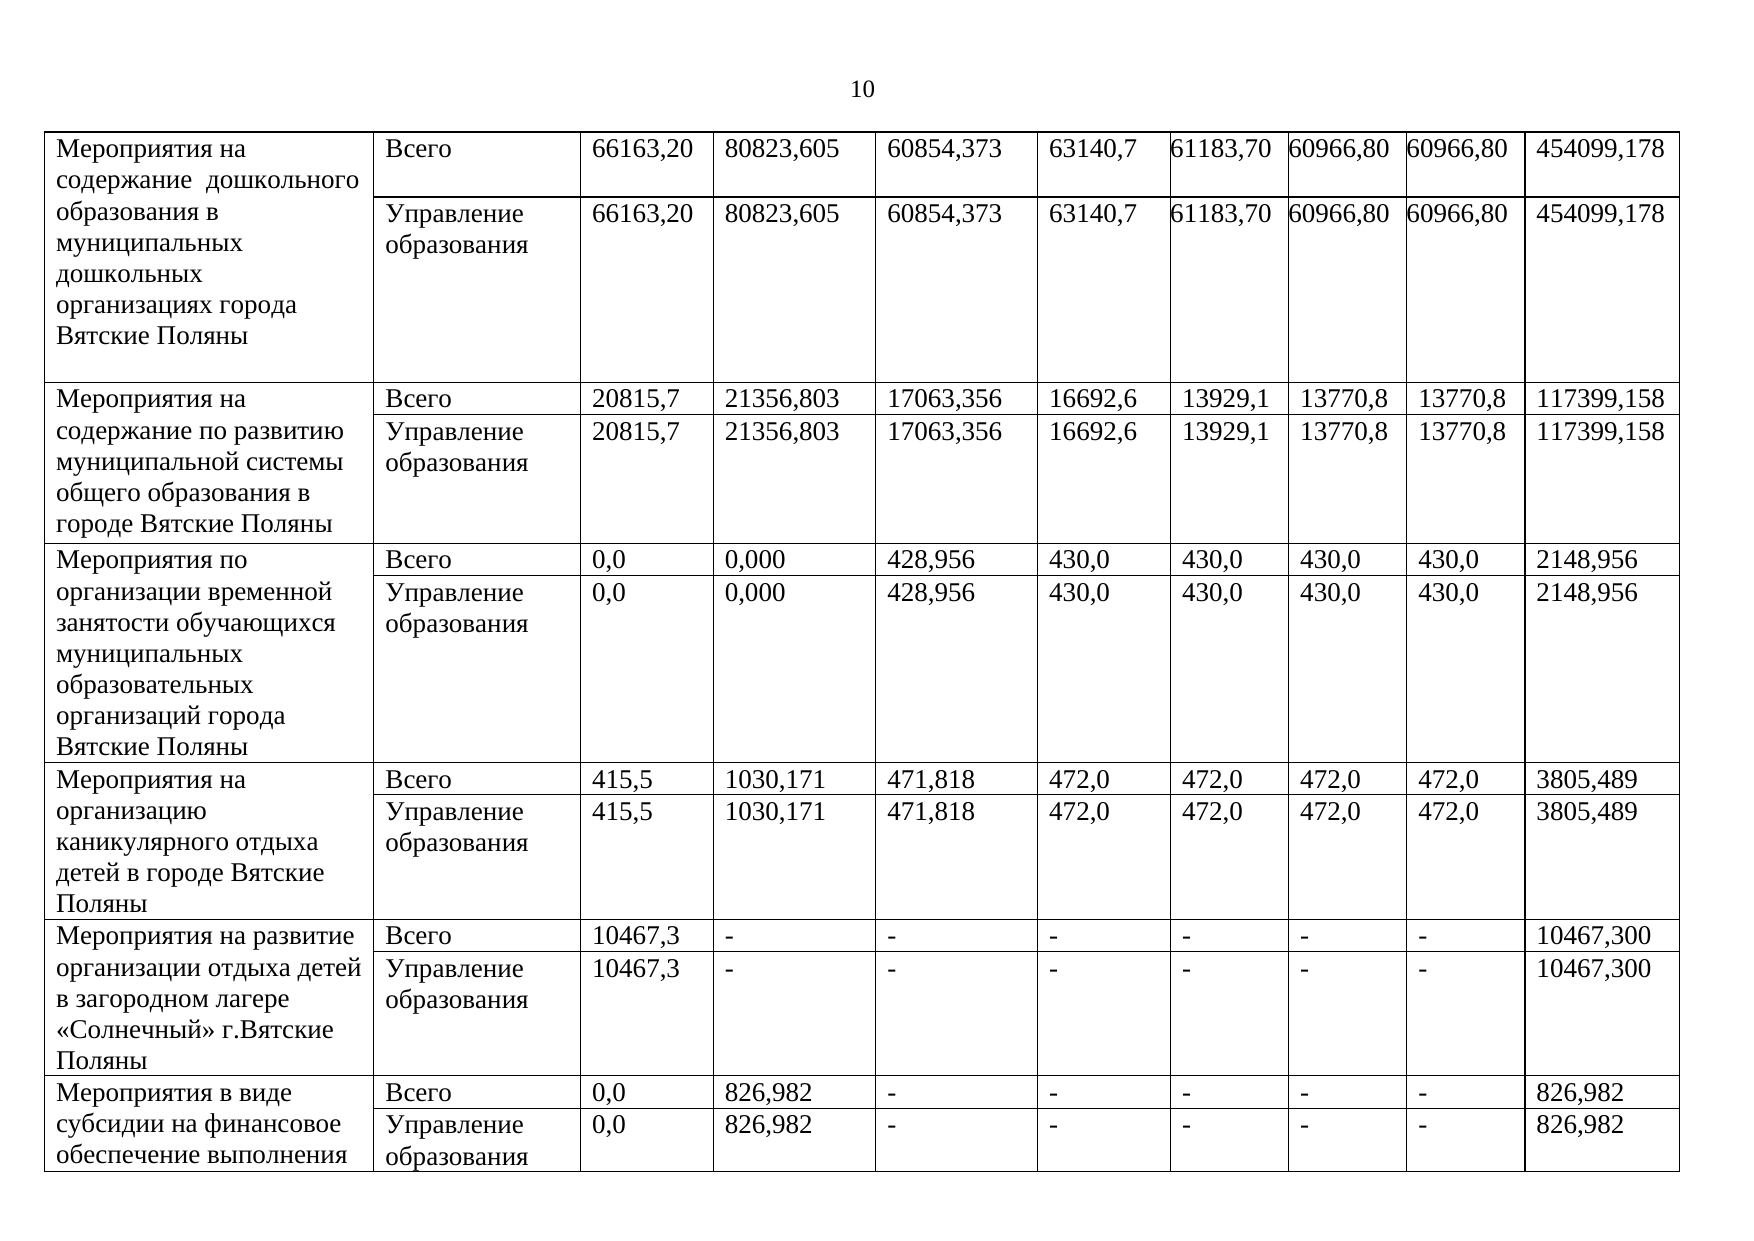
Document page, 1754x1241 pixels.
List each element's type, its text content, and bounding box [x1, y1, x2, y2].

table_cell 826,982 [714, 1076, 875, 1107]
table_cell Мероприятия на развитие организации отдыха детей в загородном лагере «Солнечный» г.Вятские Поляны [45, 920, 373, 1075]
table_cell 10467,3 [581, 920, 713, 951]
table_cell - [1038, 1109, 1170, 1171]
table_cell 20815,7 [581, 383, 713, 414]
table_cell - [876, 1109, 1037, 1171]
table_cell - [1171, 1109, 1288, 1171]
table_cell Всего [374, 920, 580, 951]
table_cell 13929,1 [1171, 383, 1288, 414]
table_cell 415,5 [581, 795, 713, 918]
table_cell 826,982 [1526, 1109, 1679, 1171]
table_cell 2148,956 [1526, 576, 1679, 762]
table_cell 60966,80 [1289, 133, 1406, 196]
table_cell - [714, 920, 875, 951]
table_cell - [714, 952, 875, 1075]
table_cell 472,0 [1171, 763, 1288, 794]
table_cell - [1171, 952, 1288, 1075]
table_cell 2148,956 [1526, 544, 1679, 575]
table_cell Всего [374, 544, 580, 575]
table_cell 826,982 [714, 1109, 875, 1171]
table_cell Всего [374, 1076, 580, 1107]
table_cell Мероприятия на организацию каникулярного отдыха детей в городе Вятские Поляны [45, 763, 373, 918]
table_cell - [1289, 920, 1406, 951]
table_cell - [1289, 952, 1406, 1075]
table_cell Всего [374, 763, 580, 794]
table_cell 20815,7 [581, 415, 713, 543]
table_cell 3805,489 [1526, 763, 1679, 794]
table_cell 17063,356 [876, 415, 1037, 543]
table_cell 428,956 [876, 544, 1037, 575]
table_cell 472,0 [1407, 795, 1524, 918]
table_cell 60854,373 [876, 133, 1037, 196]
table_cell - [1407, 1109, 1524, 1171]
table_cell 13770,8 [1289, 383, 1406, 414]
table_cell 415,5 [581, 763, 713, 794]
table_cell Мероприятия на содержание по развитию муниципальной системы общего образования в городе Вятские Поляны [45, 383, 373, 543]
table_cell 60966,80 [1407, 133, 1524, 196]
table_cell 826,982 [1526, 1076, 1679, 1107]
table_cell 80823,605 [714, 198, 875, 382]
table_cell 471,818 [876, 763, 1037, 794]
table_cell 472,0 [1038, 795, 1170, 918]
table_cell 430,0 [1289, 576, 1406, 762]
table_cell 430,0 [1289, 544, 1406, 575]
table_cell Всего [374, 383, 580, 414]
table_cell 471,818 [876, 795, 1037, 918]
table_cell 63140,7 [1038, 133, 1170, 196]
table_cell Управление образования [374, 952, 580, 1075]
table_cell 10467,300 [1526, 920, 1679, 951]
table_cell 430,0 [1171, 544, 1288, 575]
table_cell 430,0 [1038, 544, 1170, 575]
table_cell 0,0 [581, 576, 713, 762]
table_cell 60966,80 [1289, 198, 1406, 382]
table_cell 16692,6 [1038, 415, 1170, 543]
table_cell 13929,1 [1171, 415, 1288, 543]
table_cell 454099,178 [1526, 198, 1679, 382]
table_cell 61183,70 [1171, 133, 1288, 196]
table_cell 60854,373 [876, 198, 1037, 382]
table_cell 61183,70 [1171, 198, 1288, 382]
table_cell 117399,158 [1526, 415, 1679, 543]
table_cell - [1171, 1076, 1288, 1107]
table_cell 10467,3 [581, 952, 713, 1075]
table_cell 13770,8 [1407, 415, 1524, 543]
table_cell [374, 1109, 580, 1171]
table_cell Управление образования [374, 576, 580, 762]
table_cell - [1038, 920, 1170, 951]
table_cell - [1407, 952, 1524, 1075]
table_cell 0,0 [581, 1076, 713, 1107]
table_cell 430,0 [1407, 544, 1524, 575]
table_cell Мероприятия в виде субсидии на финансовое обеспечение выполнения муниципального задания на оказание муниципальных услуг муниципальному бюджетному общеобразовательному учреждению для обучающихся, воспитанников с ограниченными возможностями здоровья специальной (коррекционной) общеобразовательной школе VIII вида города Вятские Поляны Кировской области [45, 1076, 373, 1171]
table_cell 63140,7 [1038, 198, 1170, 382]
table_cell 66163,20 [581, 133, 713, 196]
table_cell 472,0 [1289, 763, 1406, 794]
table_cell 80823,605 [714, 133, 875, 196]
table_cell 1030,171 [714, 763, 875, 794]
table_cell - [876, 920, 1037, 951]
table_cell 430,0 [1038, 576, 1170, 762]
table_cell 3805,489 [1526, 795, 1679, 918]
table_cell 1030,171 [714, 795, 875, 918]
table_cell 0,0 [581, 1109, 713, 1171]
table_cell 16692,6 [1038, 383, 1170, 414]
table_cell 472,0 [1407, 763, 1524, 794]
table_cell - [1038, 952, 1170, 1075]
table_cell 17063,356 [876, 383, 1037, 414]
table_cell 472,0 [1289, 795, 1406, 918]
table_cell 66163,20 [581, 198, 713, 382]
table_cell - [1407, 920, 1524, 951]
table_cell 430,0 [1407, 576, 1524, 762]
table_cell 472,0 [1171, 795, 1288, 918]
table_cell 60966,80 [1407, 198, 1524, 382]
table_cell Управление образования [374, 198, 580, 382]
table_cell 13770,8 [1289, 415, 1406, 543]
table_cell 472,0 [1038, 763, 1170, 794]
table_cell - [876, 1076, 1037, 1107]
table_cell 0,000 [714, 544, 875, 575]
table_cell 10467,300 [1526, 952, 1679, 1075]
table_cell 13770,8 [1407, 383, 1524, 414]
table_cell - [876, 952, 1037, 1075]
table_cell 428,956 [876, 576, 1037, 762]
table_cell - [1038, 1076, 1170, 1107]
table_cell 454099,178 [1526, 133, 1679, 196]
table_cell Мероприятия на содержание дошкольного образования в муниципальных дошкольных организациях города Вятские Поляны [45, 133, 373, 382]
table_cell Управление образования [374, 795, 580, 918]
table_cell 430,0 [1171, 576, 1288, 762]
table_cell - [1289, 1076, 1406, 1107]
table_cell 21356,803 [714, 383, 875, 414]
table_cell 0,000 [714, 576, 875, 762]
table_cell Управление образования [374, 415, 580, 543]
table_cell 117399,158 [1526, 383, 1679, 414]
table_cell 21356,803 [714, 415, 875, 543]
table_cell - [1407, 1076, 1524, 1107]
table_cell 0,0 [581, 544, 713, 575]
table_cell - [1289, 1109, 1406, 1171]
table_cell - [1171, 920, 1288, 951]
table_cell Всего [374, 133, 580, 196]
table_cell Мероприятия по организации временной занятости обучающихся муниципальных образовательных организаций города Вятские Поляны [45, 544, 373, 762]
